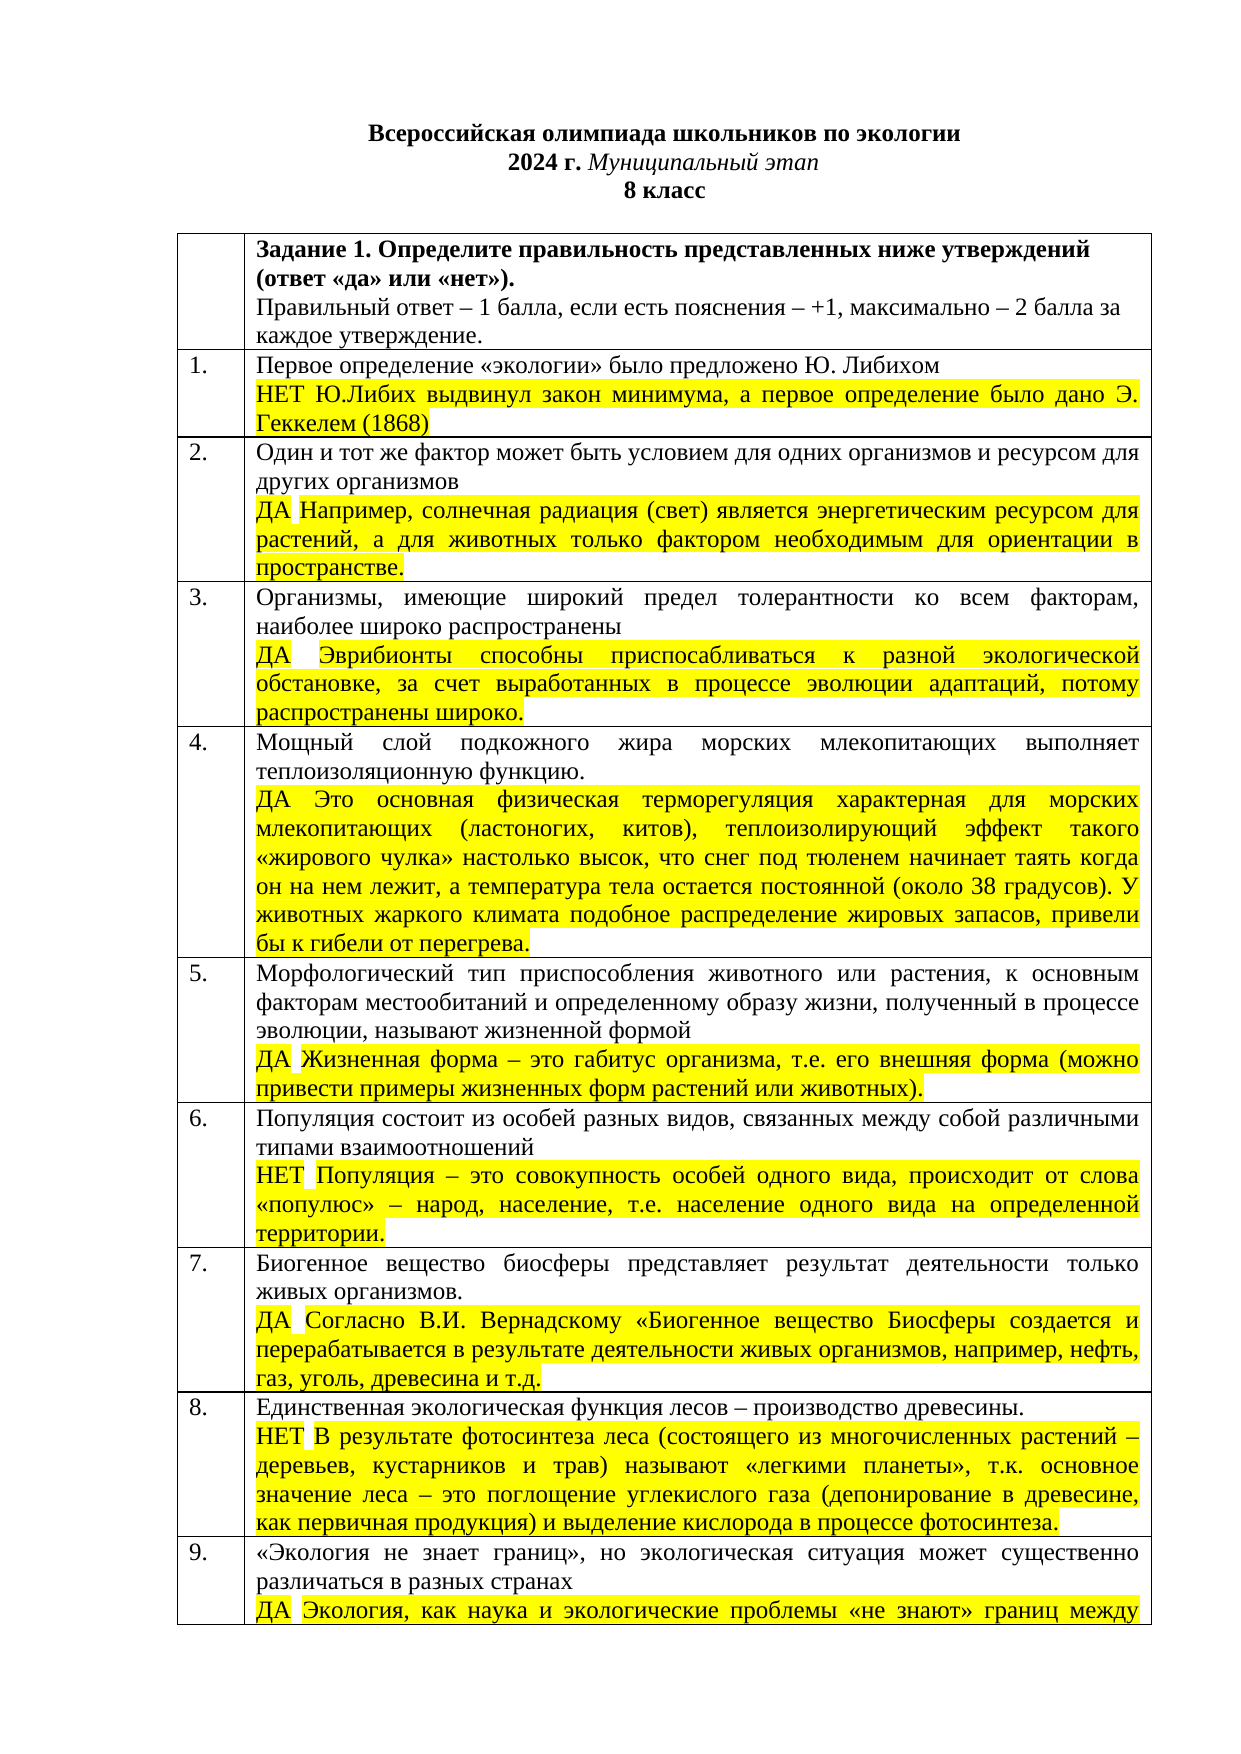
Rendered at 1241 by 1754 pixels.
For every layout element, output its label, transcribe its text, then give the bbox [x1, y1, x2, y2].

table_cell 7. [178, 1248, 244, 1391]
table_cell 1. [178, 350, 244, 436]
table_cell 4. [178, 727, 244, 957]
table_cell 6. [178, 1103, 244, 1247]
table_cell Единственная экологическая функция лесов – производство древесины. НЕТ В результате фотосинтеза леса (состоящего из многочисленных растений –деревьев, кустарников и трав) называют «легкими планеты», т.к. основное значение леса – это поглощение углекислого газа (депонирование в древесине, как первичная продукция) и выделение кислорода в процессе фотосинтеза. [245, 1393, 1151, 1536]
table_cell Организмы, имеющие широкий предел толерантности ко всем факторам, наиболее широко распространены ДА Эврибионты способны приспосабливаться к разной экологической обстановке, за счет выработанных в процессе эволюции адаптаций, потому распространены широко. [245, 582, 1151, 726]
table_cell Биогенное вещество биосферы представляет результат деятельности только живых организмов. ДА Согласно В.И. Вернадскому «Биогенное вещество Биосферы создается и перерабатывается в результате деятельности живых организмов, например, нефть, газ, уголь, древесина и т.д. [245, 1248, 1151, 1391]
text Всероссийская олимпиада школьников по экологии [177, 118, 1152, 147]
table_cell 3. [178, 582, 244, 726]
table_header Задание 1. Определите правильность представленных ниже утверждений (ответ «да» или «нет»). Правильный ответ – 1 балла, если есть пояснения – +1, максимально – 2 балла за каждое утверждение. [245, 234, 1151, 349]
table_header [178, 234, 244, 349]
table_cell Популяция состоит из особей разных видов, связанных между собой различными типами взаимоотношений НЕТ Популяция – это совокупность особей одного вида, происходит от слова «популюс» – народ, население, т.е. население одного вида на определенной территории. [245, 1103, 1151, 1247]
table_cell Мощный слой подкожного жира морских млекопитающих выполняет теплоизоляционную функцию. ДА Это основная физическая терморегуляция характерная для морских млекопитающих (ластоногих, китов), теплоизолирующий эффект такого «жирового чулка» настолько высок, что снег под тюленем начинает таять когда он на нем лежит, а температура тела остается постоянной (около 38 градусов). У животных жаркого климата подобное распределение жировых запасов, привели бы к гибели от перегрева. [245, 727, 1151, 957]
table_cell Один и тот же фактор может быть условием для одних организмов и ресурсом для других организмов ДА Например, солнечная радиация (свет) является энергетическим ресурсом для растений, а для животных только фактором необходимым для ориентации в пространстве. [245, 438, 1151, 581]
table_cell Морфологический тип приспособления животного или растения, к основным факторам местообитаний и определенному образу жизни, полученный в процессе эволюции, называют жизненной формой ДА Жизненная форма – это габитус организма, т.е. его внешняя форма (можно привести примеры жизненных форм растений или животных). [245, 958, 1151, 1102]
table_cell 9. [178, 1537, 244, 1623]
text 8 класс [177, 176, 1152, 204]
table_cell Первое определение «экологии» было предложено Ю. Либихом НЕТ Ю.Либих выдвинул закон минимума, а первое определение было дано Э. Геккелем (1868) [245, 350, 1151, 436]
table_cell 2. [178, 438, 244, 581]
text 2024 г. Муниципальный этап [177, 147, 1152, 176]
table_cell 5. [178, 958, 244, 1102]
table_cell 8. [178, 1393, 244, 1536]
